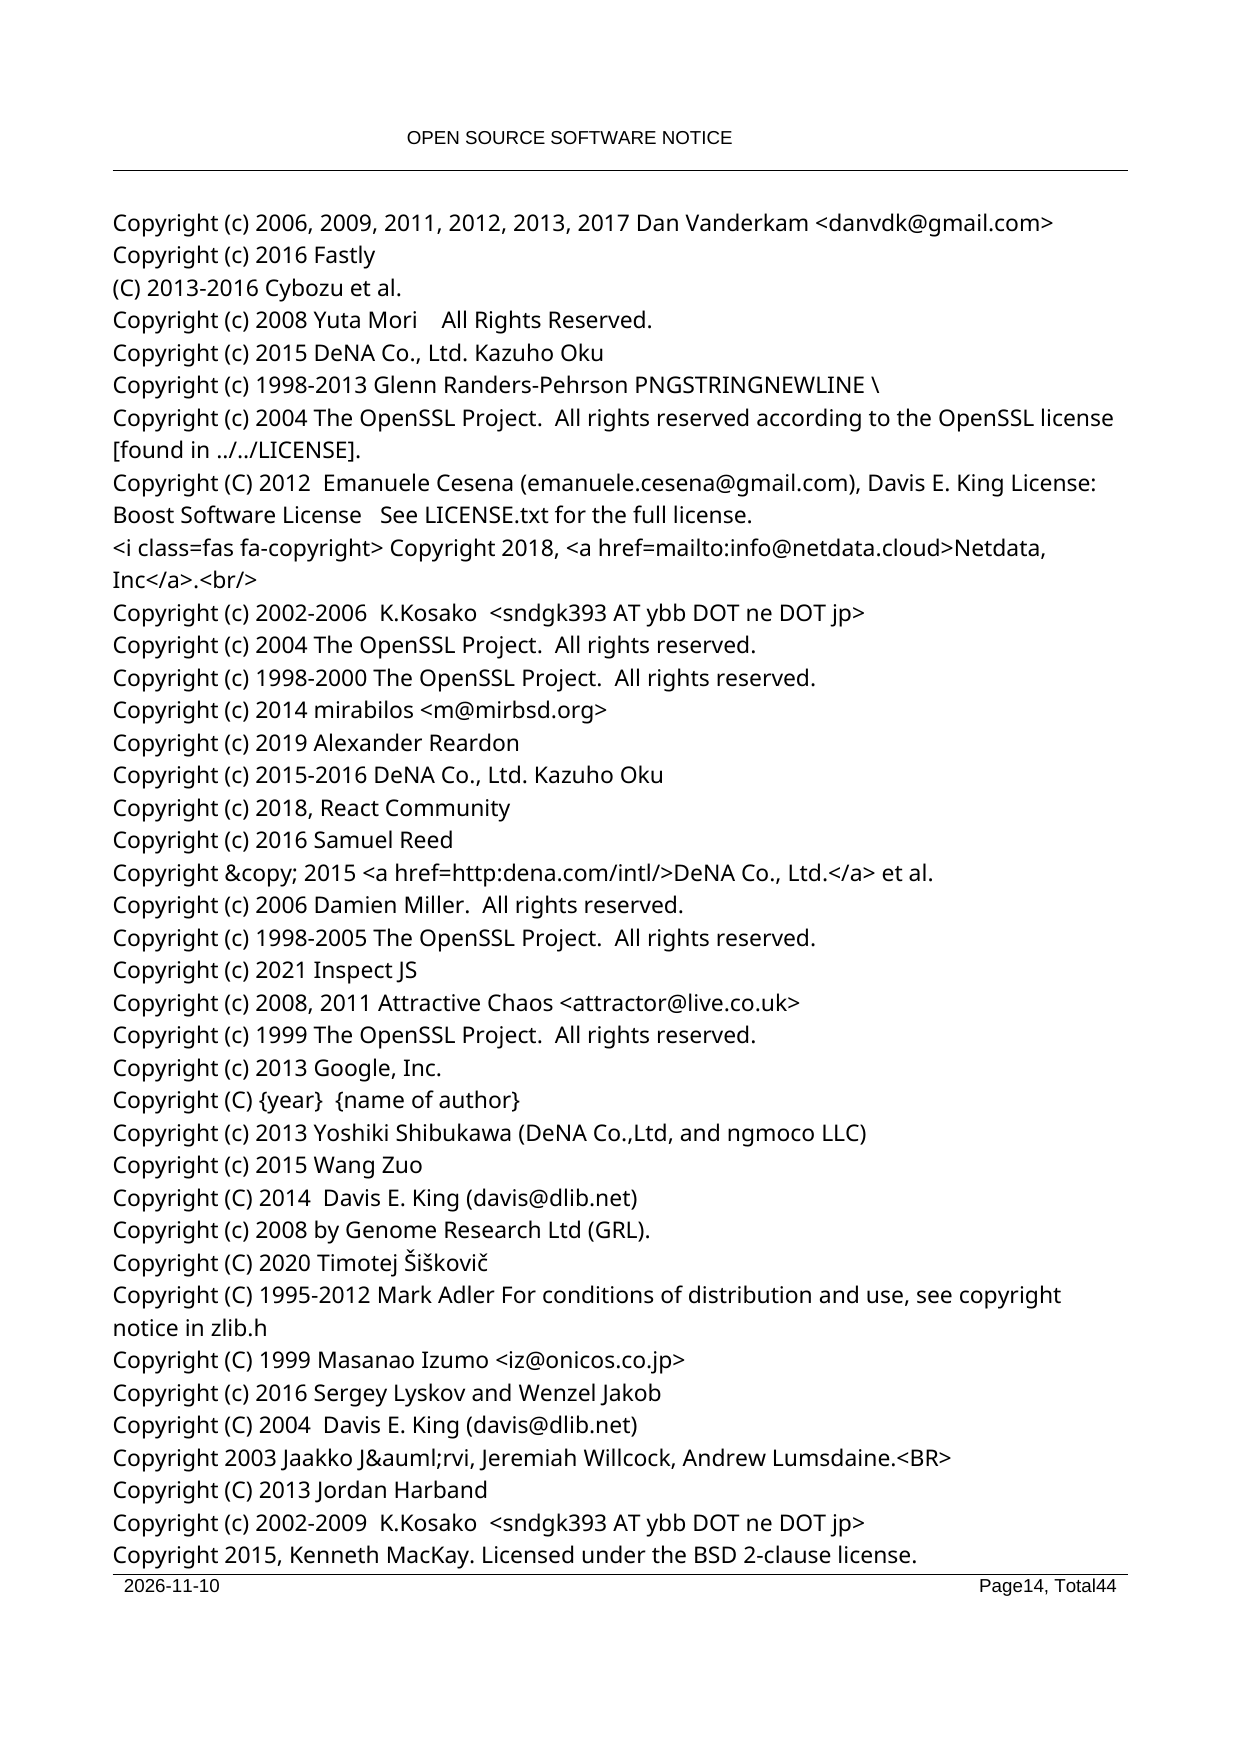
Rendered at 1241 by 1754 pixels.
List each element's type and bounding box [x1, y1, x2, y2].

text [112, 206, 1128, 1571]
